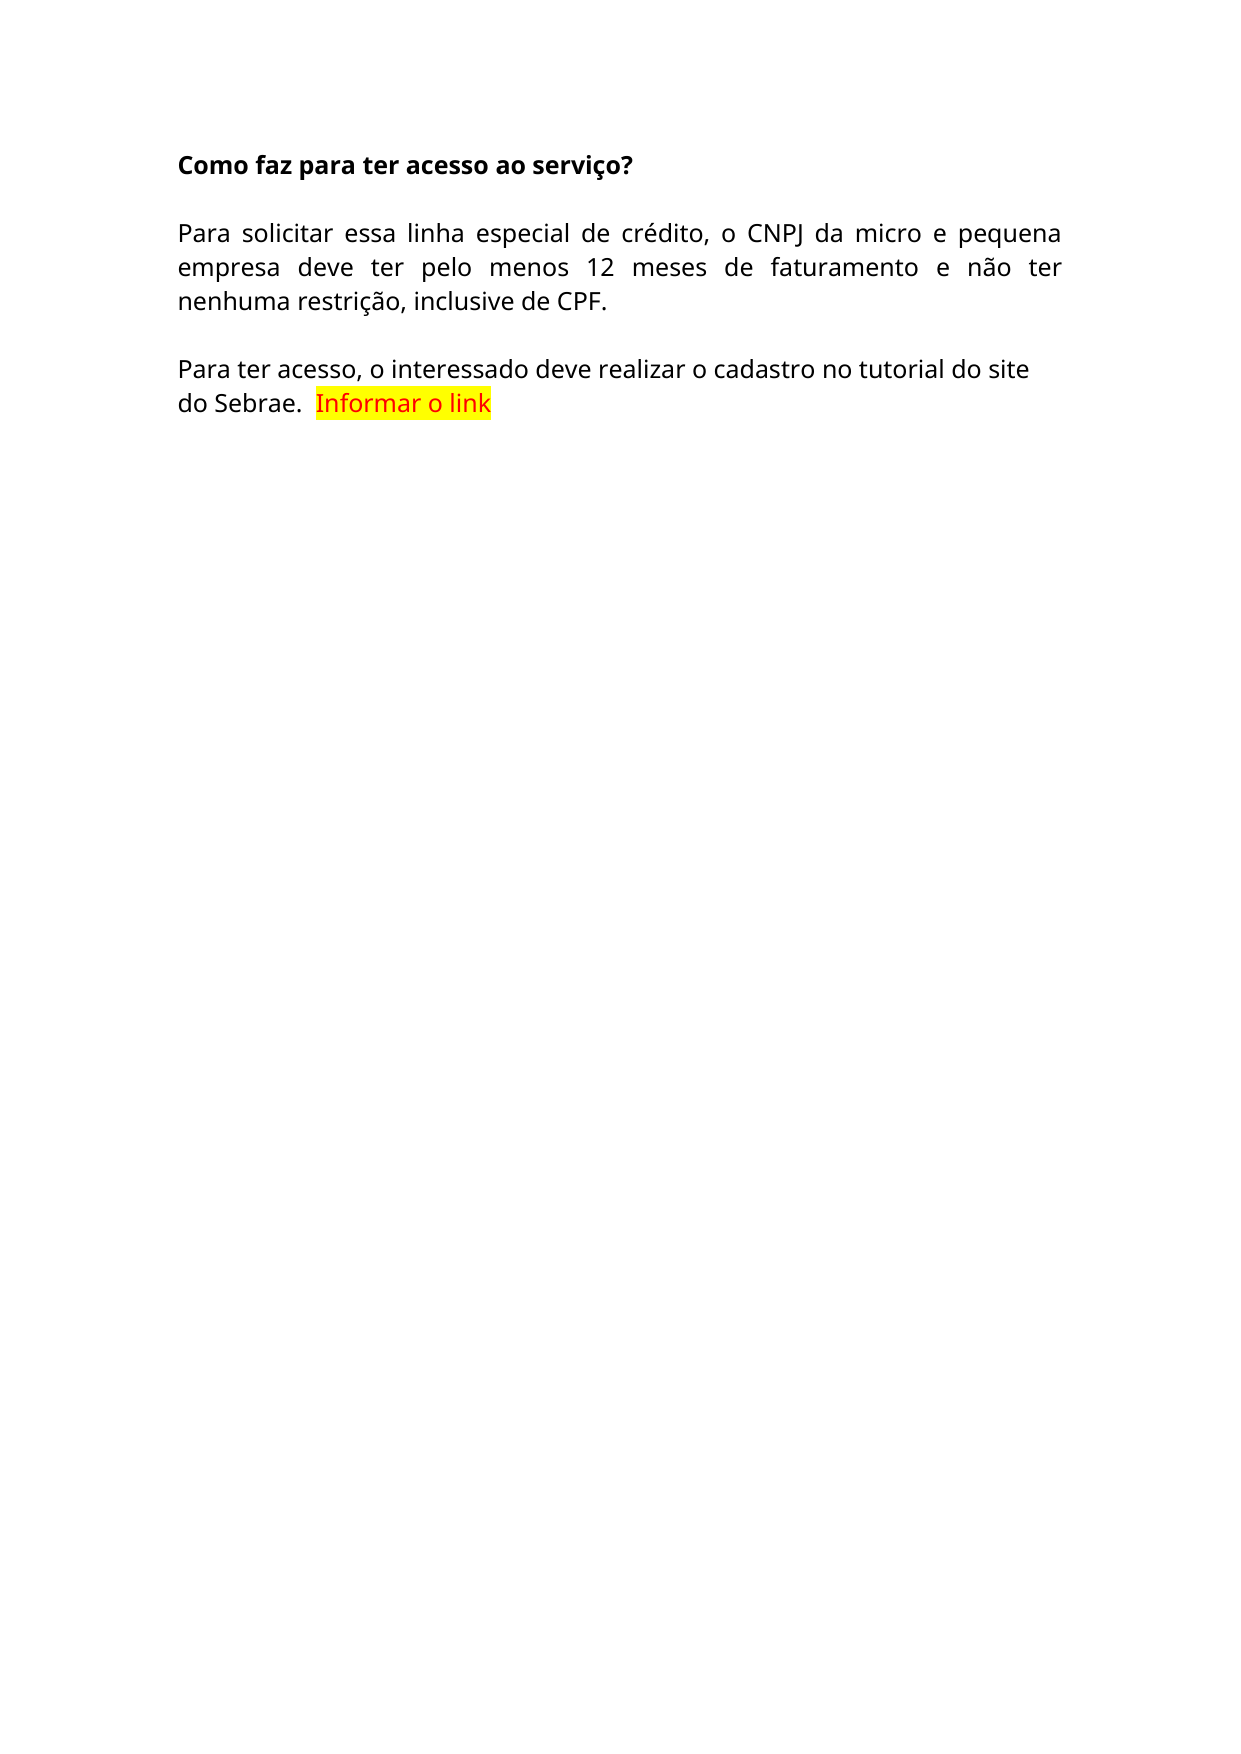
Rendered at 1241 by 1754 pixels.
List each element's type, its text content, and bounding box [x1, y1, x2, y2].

text Como faz para ter acesso ao serviço? [177, 148, 1063, 182]
text Para ter acesso, o interessado deve realizar o cadastro no tutorial do site do Sebrae. Informar o link [177, 352, 1063, 420]
text Para solicitar essa linha especial de crédito, o CNPJ da micro e pequena empresa deve ter pelo menos 12 meses de faturamento e não ter nenhuma restrição, inclusive de CPF. [177, 216, 1063, 318]
